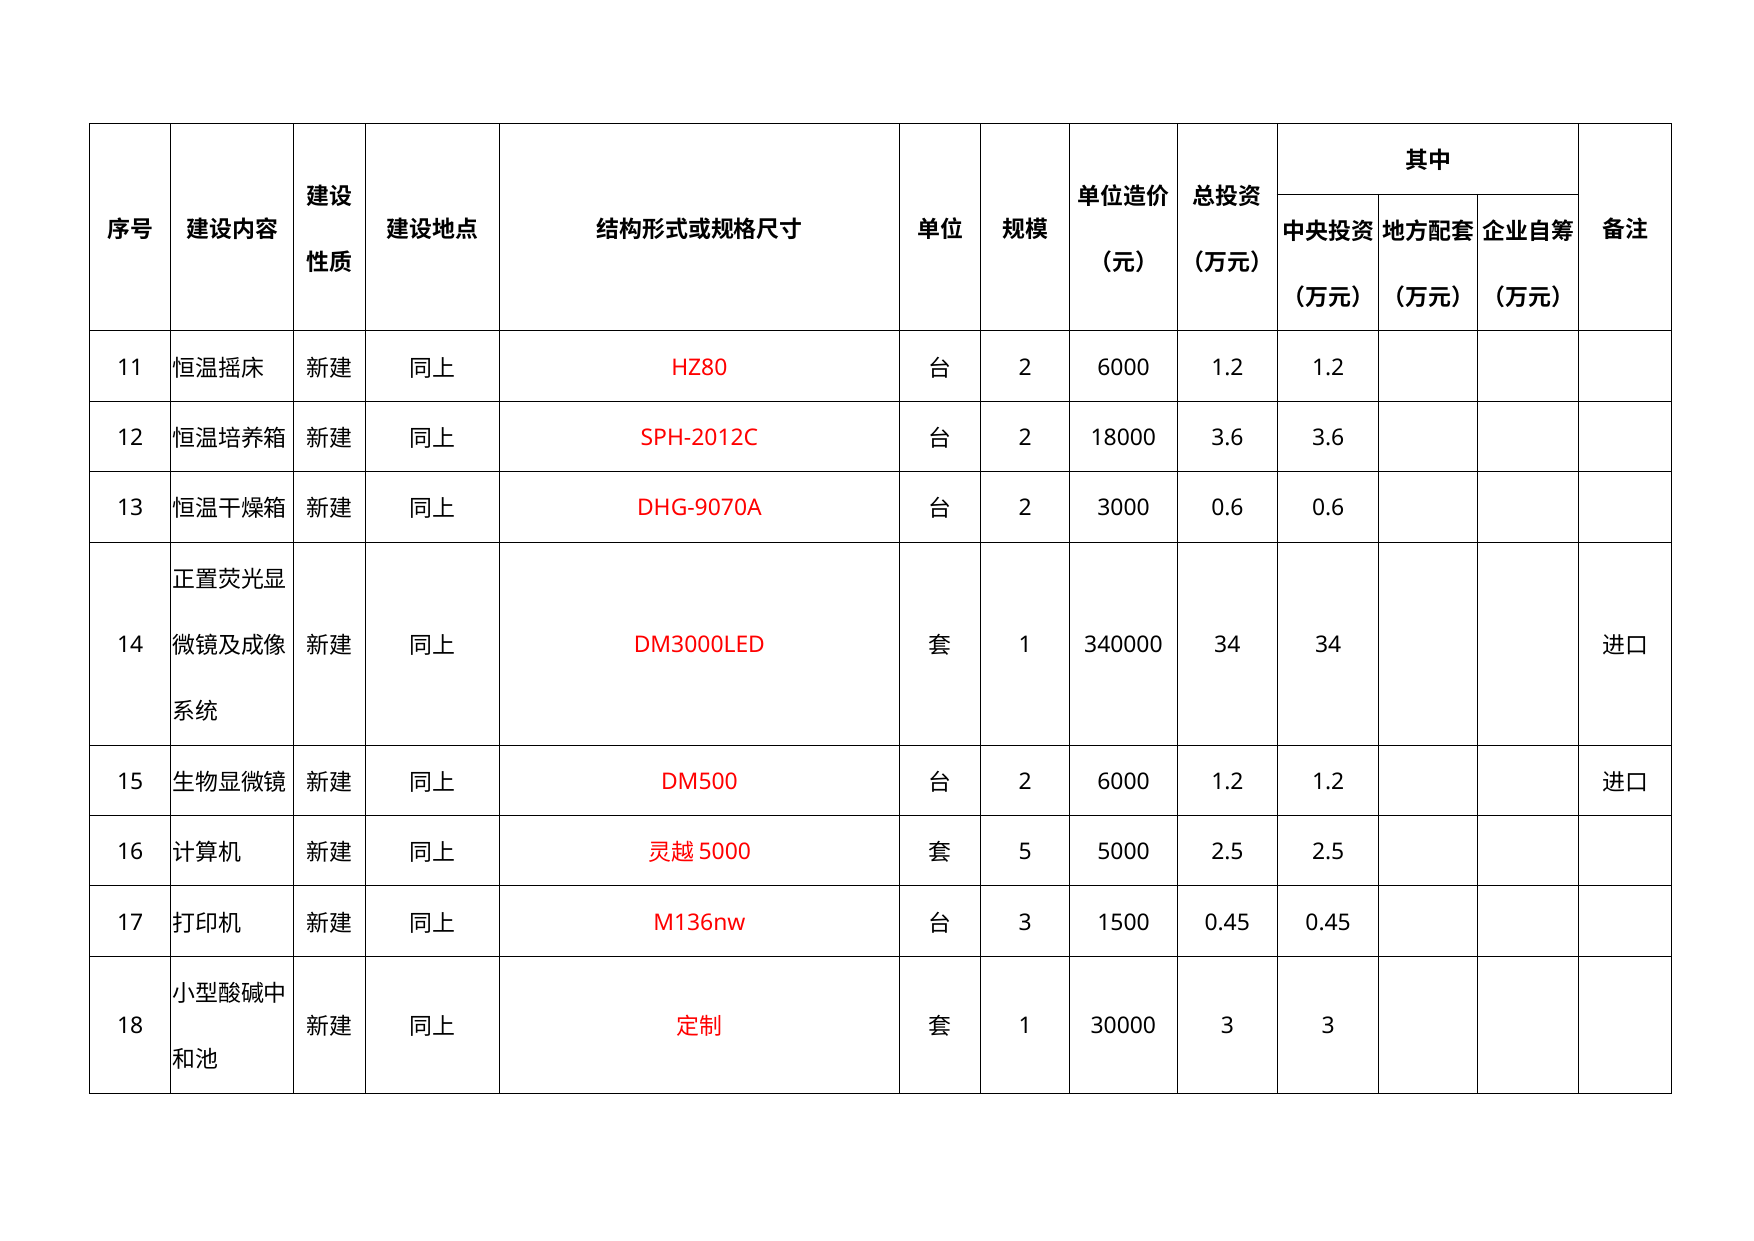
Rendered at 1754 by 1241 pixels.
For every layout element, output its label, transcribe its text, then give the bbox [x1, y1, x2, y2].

table_cell 0.6 [1178, 472, 1277, 542]
table_cell 打印机 [171, 886, 293, 956]
table_cell 3 [1178, 957, 1277, 1092]
table_cell 2 [981, 331, 1069, 401]
table_cell 1.2 [1178, 331, 1277, 401]
table_cell 1 [981, 957, 1069, 1092]
table_cell 同上 [366, 886, 499, 956]
table_cell [1579, 472, 1671, 542]
table_cell 企业自筹（万元） [1478, 195, 1578, 330]
table_cell 新建 [294, 472, 365, 542]
table_cell 定制 [500, 957, 899, 1092]
table_cell [1478, 472, 1578, 542]
table_cell 34 [1178, 543, 1277, 744]
table_cell 30000 [1070, 957, 1177, 1092]
table_cell 同上 [366, 746, 499, 815]
table_cell 3.6 [1278, 402, 1378, 471]
table_cell 1500 [1070, 886, 1177, 956]
table_cell 13 [90, 472, 170, 542]
table_cell 5000 [1070, 816, 1177, 885]
table_cell [1579, 331, 1671, 401]
table_cell [1579, 816, 1671, 885]
table_cell 新建 [294, 402, 365, 471]
table_cell 17 [90, 886, 170, 956]
table_cell 台 [900, 402, 980, 471]
table_cell 2 [981, 472, 1069, 542]
table_cell 恒温摇床 [171, 331, 293, 401]
table_cell [1379, 402, 1477, 471]
table_header 序号 [90, 124, 170, 330]
table_cell SPH-2012C [500, 402, 899, 471]
table_cell [1379, 746, 1477, 815]
table_cell [1478, 816, 1578, 885]
table_cell [1478, 886, 1578, 956]
table_cell 新建 [294, 331, 365, 401]
table_cell 新建 [294, 886, 365, 956]
table_cell 灵越5000 [500, 816, 899, 885]
table_header 建设内容 [171, 124, 293, 330]
table_header 结构形式或规格尺寸 [500, 124, 899, 330]
table_cell 2 [981, 746, 1069, 815]
table_cell 同上 [366, 402, 499, 471]
table_header 备注 [1579, 124, 1671, 330]
table_cell [1478, 543, 1578, 744]
table_cell DM3000LED [500, 543, 899, 744]
table_cell 同上 [366, 472, 499, 542]
table_cell [1478, 331, 1578, 401]
table_cell [1379, 816, 1477, 885]
table_cell M136nw [500, 886, 899, 956]
table_cell HZ80 [500, 331, 899, 401]
table_cell 2 [981, 402, 1069, 471]
table_cell 3000 [1070, 472, 1177, 542]
table_cell [1379, 957, 1477, 1092]
table_cell 11 [90, 331, 170, 401]
table_header 建设性质 [294, 124, 365, 330]
table_cell [1579, 957, 1671, 1092]
table_header 单位 [900, 124, 980, 330]
table_cell [1478, 957, 1578, 1092]
table_cell 18000 [1070, 402, 1177, 471]
table_cell 生物显微镜 [171, 746, 293, 815]
table_cell 套 [900, 957, 980, 1092]
table_cell 中央投资（万元） [1278, 195, 1378, 330]
table_cell 1.2 [1178, 746, 1277, 815]
table_cell 0.45 [1178, 886, 1277, 956]
table_cell 16 [90, 816, 170, 885]
table_cell 14 [90, 543, 170, 744]
table_cell 2.5 [1278, 816, 1378, 885]
table_cell 1.2 [1278, 746, 1378, 815]
table_cell 进口 [1579, 746, 1671, 815]
table_cell 套 [900, 543, 980, 744]
table_cell 同上 [366, 331, 499, 401]
table_cell 台 [900, 331, 980, 401]
table_cell DM500 [500, 746, 899, 815]
table_cell 同上 [366, 543, 499, 744]
table_cell 小型酸碱中和池 [171, 957, 293, 1092]
table_cell [1478, 746, 1578, 815]
table_cell 0.6 [1278, 472, 1378, 542]
table_cell 新建 [294, 816, 365, 885]
table_header 规模 [981, 124, 1069, 330]
table_cell [1379, 472, 1477, 542]
table_cell 进口 [1579, 543, 1671, 744]
table_cell 套 [900, 816, 980, 885]
table_cell 新建 [294, 957, 365, 1092]
table_cell 0.45 [1278, 886, 1378, 956]
table_cell 3 [1278, 957, 1378, 1092]
table_cell 恒温培养箱 [171, 402, 293, 471]
table_cell 1.2 [1278, 331, 1378, 401]
table_cell 6000 [1070, 331, 1177, 401]
table_cell 同上 [366, 816, 499, 885]
table_cell 34 [1278, 543, 1378, 744]
table_cell DHG-9070A [500, 472, 899, 542]
table_header 建设地点 [366, 124, 499, 330]
table_cell [1579, 402, 1671, 471]
table_cell 新建 [294, 543, 365, 744]
table_cell 18 [90, 957, 170, 1092]
table_cell [1379, 331, 1477, 401]
table_header 其中 [1278, 124, 1578, 194]
table_cell [1478, 402, 1578, 471]
table_cell 恒温干燥箱 [171, 472, 293, 542]
table_cell 2.5 [1178, 816, 1277, 885]
table_header 总投资（万元） [1178, 124, 1277, 330]
table_cell 地方配套（万元） [1379, 195, 1477, 330]
table_cell 同上 [366, 957, 499, 1092]
table_cell 正置荧光显微镜及成像系统 [171, 543, 293, 744]
table_cell 新建 [294, 746, 365, 815]
table_cell 计算机 [171, 816, 293, 885]
table_cell [1579, 886, 1671, 956]
table_cell 3 [981, 886, 1069, 956]
table_cell 6000 [1070, 746, 1177, 815]
table_cell 340000 [1070, 543, 1177, 744]
table_cell [1379, 886, 1477, 956]
table_cell 1 [981, 543, 1069, 744]
table_cell 台 [900, 886, 980, 956]
table_cell 5 [981, 816, 1069, 885]
table_cell 台 [900, 472, 980, 542]
table_cell 台 [900, 746, 980, 815]
table_cell [1379, 543, 1477, 744]
table_cell 15 [90, 746, 170, 815]
table_header 单位造价（元） [1070, 124, 1177, 330]
table_cell 3.6 [1178, 402, 1277, 471]
table_cell 12 [90, 402, 170, 471]
